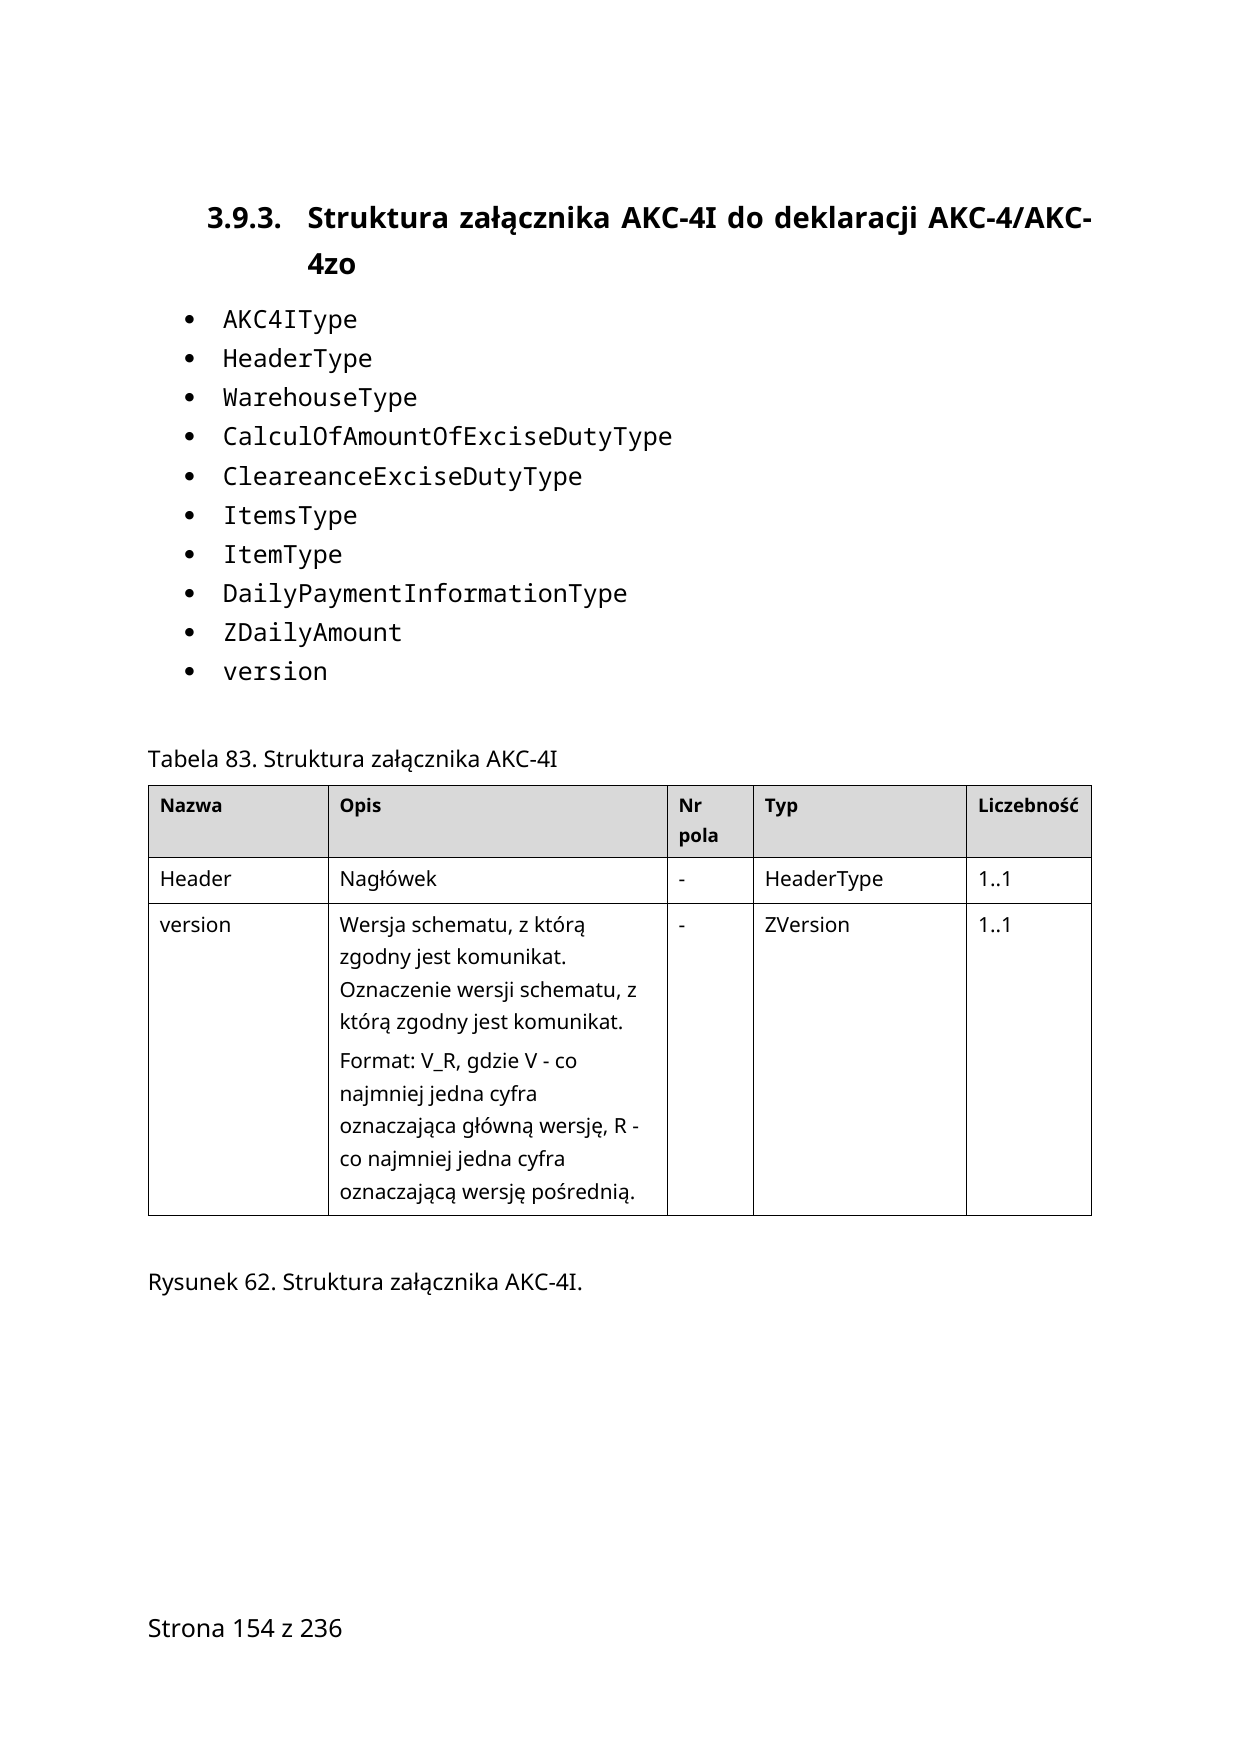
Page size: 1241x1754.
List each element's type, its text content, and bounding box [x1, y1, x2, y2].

text Tabela 83. Struktura załącznika AKC-4I [148, 743, 1092, 774]
text DailyPaymentInformationType [185, 576, 1092, 610]
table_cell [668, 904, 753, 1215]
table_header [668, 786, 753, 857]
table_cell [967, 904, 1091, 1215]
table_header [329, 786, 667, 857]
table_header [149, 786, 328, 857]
subtitle Struktura załącznika AKC-4I do deklaracji AKC-4/AKC-4zo [207, 198, 1092, 283]
text WarehouseType [185, 380, 1092, 414]
text version [185, 654, 1092, 688]
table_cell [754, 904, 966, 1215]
text CleareanceExciseDutyType [185, 458, 1092, 492]
text AKC4IType [185, 301, 1092, 336]
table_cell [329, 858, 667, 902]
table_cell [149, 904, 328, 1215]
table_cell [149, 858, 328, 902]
text ZDailyAmount [185, 615, 1092, 649]
text HeaderType [185, 341, 1092, 375]
text CalculOfAmountOfExciseDutyType [185, 419, 1092, 453]
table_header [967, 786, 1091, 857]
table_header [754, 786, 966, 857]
text ItemType [185, 536, 1092, 571]
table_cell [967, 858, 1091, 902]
text Rysunek 62. Struktura załącznika AKC-4I. [148, 1266, 1092, 1297]
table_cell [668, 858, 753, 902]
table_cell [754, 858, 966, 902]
text ItemsType [185, 497, 1092, 531]
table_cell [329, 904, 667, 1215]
